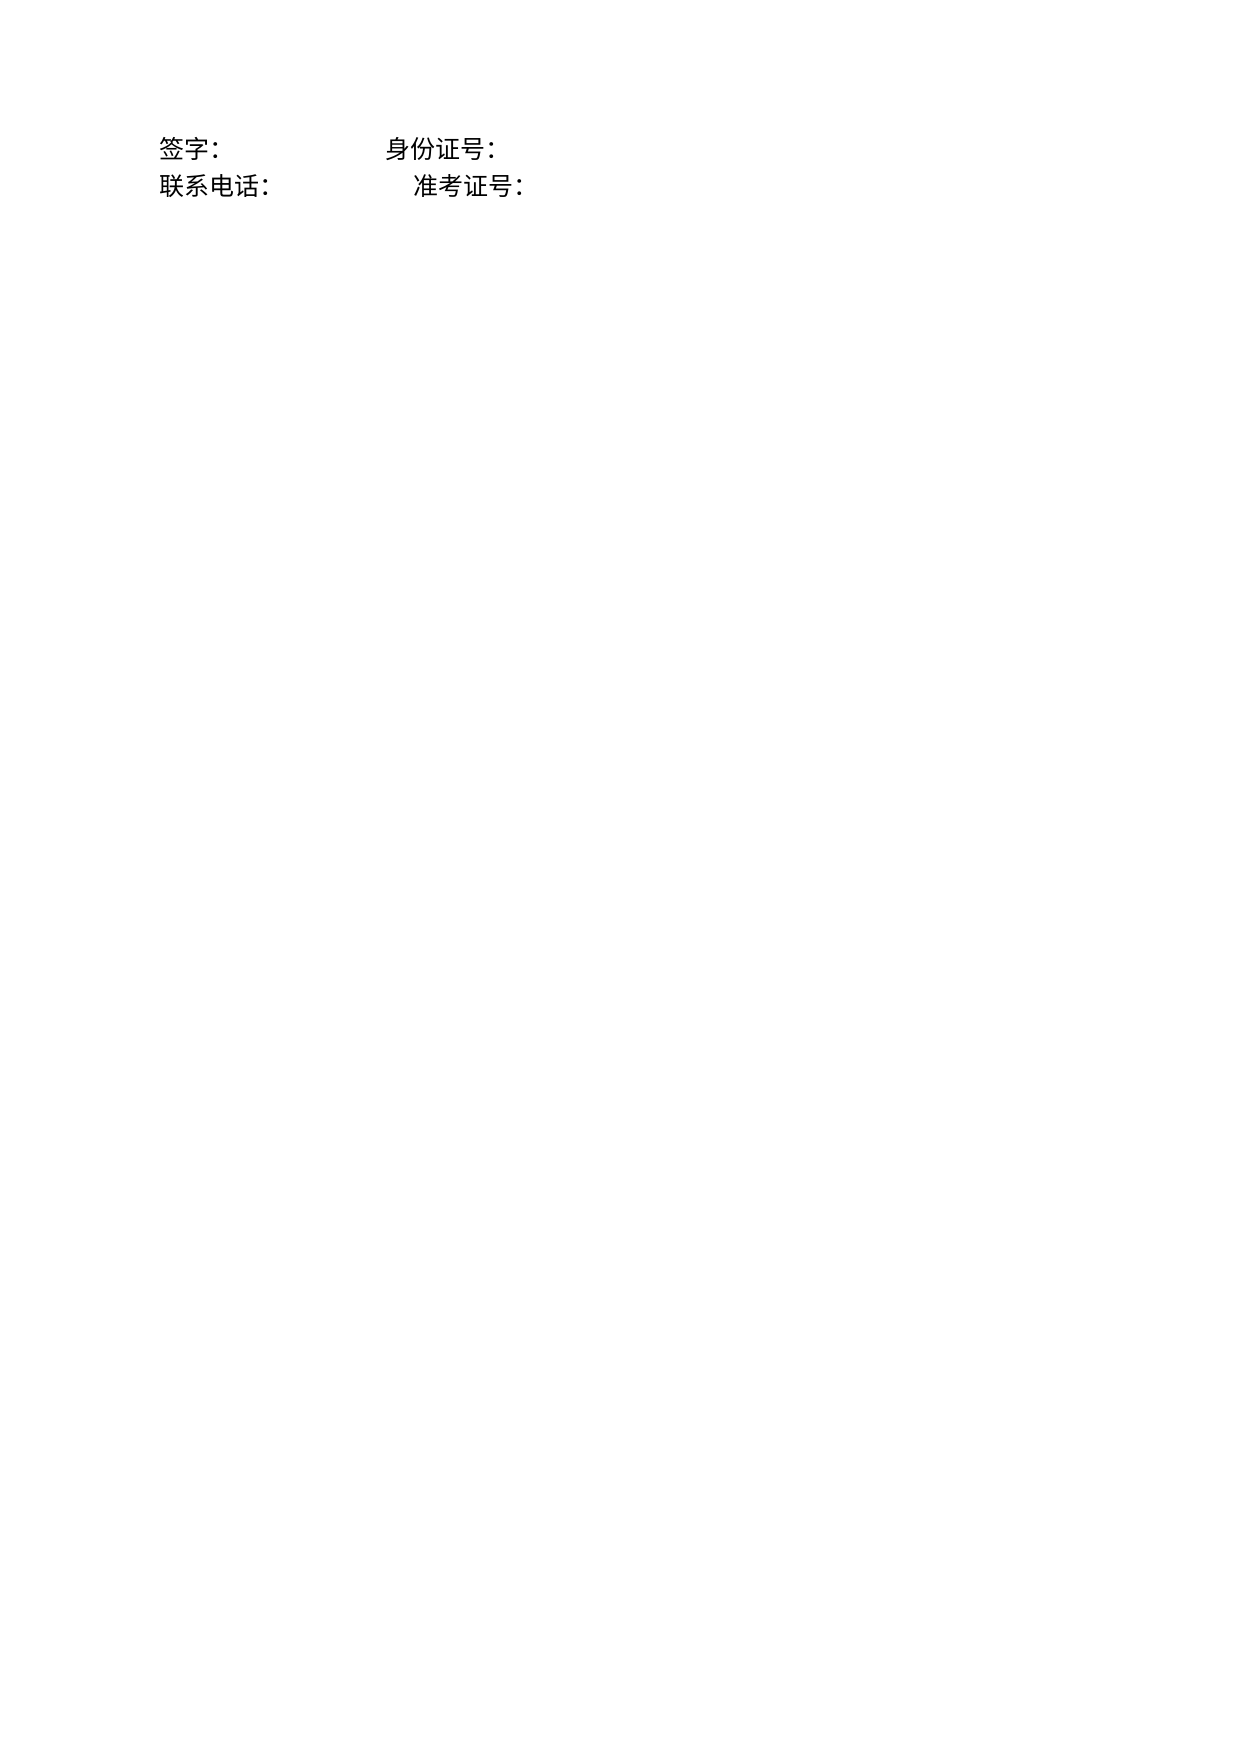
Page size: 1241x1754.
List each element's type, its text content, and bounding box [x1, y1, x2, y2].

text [159, 128, 1081, 166]
text 联系电话： 准考证号： [159, 166, 1081, 203]
